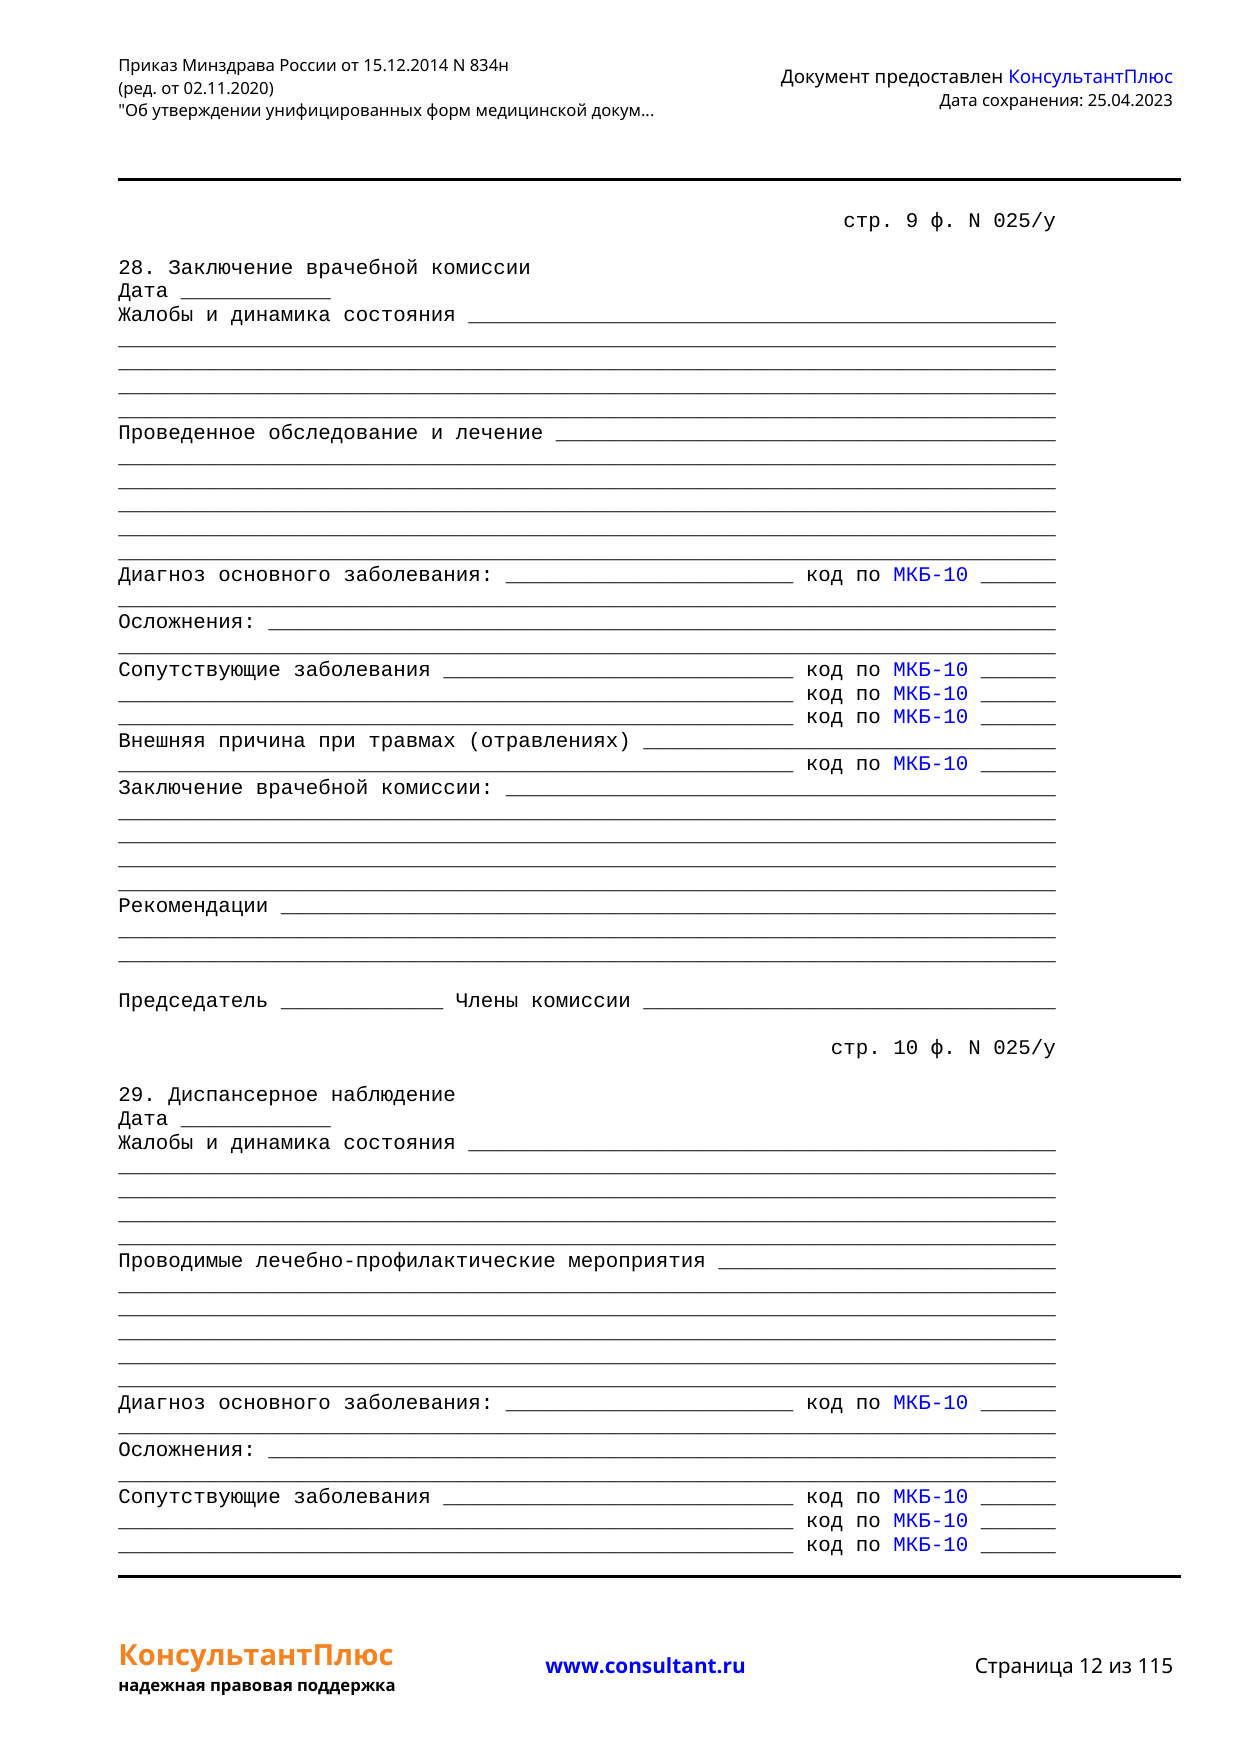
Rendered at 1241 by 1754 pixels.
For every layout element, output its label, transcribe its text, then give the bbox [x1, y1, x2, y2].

text ___________________________________________________________________________ [118, 872, 1181, 895]
text Сопутствующие заболевания ____________________________ код по МКБ-10 ______ [118, 659, 1181, 682]
text ___________________________________________________________________________ [118, 1179, 1181, 1203]
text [118, 1534, 1181, 1557]
text стр. 10 ф. N 025/у [118, 1037, 1181, 1061]
text стр. 9 ф. N 025/у [118, 209, 1181, 233]
text Проведенное обследование и лечение ________________________________________ [118, 422, 1181, 446]
text ___________________________________________________________________________ [118, 399, 1181, 422]
text ___________________________________________________________________________ [118, 1155, 1181, 1179]
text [118, 1510, 1181, 1534]
text ___________________________________________________________________________ [118, 943, 1181, 966]
text ___________________________________________________________________________ [118, 1344, 1181, 1368]
text ___________________________________________________________________________ [118, 446, 1181, 470]
text ___________________________________________________________________________ [118, 1297, 1181, 1321]
text ______________________________________________________ код по МКБ-10 ______ [118, 753, 1181, 777]
text ___________________________________________________________________________ [118, 1226, 1181, 1250]
text ___________________________________________________________________________ [118, 517, 1181, 541]
text ___________________________________________________________________________ [118, 635, 1181, 659]
text ___________________________________________________________________________ [118, 493, 1181, 517]
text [118, 328, 1181, 351]
text Дата ____________ [118, 1108, 1181, 1132]
text ___________________________________________________________________________ [118, 801, 1181, 824]
text ___________________________________________________________________________ [118, 470, 1181, 493]
text ___________________________________________________________________________ [118, 919, 1181, 943]
text ___________________________________________________________________________ [118, 541, 1181, 564]
text Жалобы и динамика состояния _______________________________________________ [118, 1132, 1181, 1155]
text Диагноз основного заболевания: _______________________ код по МКБ-10 ______ [118, 1392, 1181, 1416]
text ______________________________________________________ код по МКБ-10 ______ [118, 706, 1181, 730]
text Внешняя причина при травмах (отравлениях) _________________________________ [118, 730, 1181, 753]
text Жалобы и динамика состояния _______________________________________________ [118, 304, 1181, 328]
text ___________________________________________________________________________ [118, 1274, 1181, 1297]
text ___________________________________________________________________________ [118, 1321, 1181, 1344]
text Диагноз основного заболевания: _______________________ код по МКБ-10 ______ [118, 564, 1181, 588]
text 29. Диспансерное наблюдение [118, 1084, 1181, 1108]
text 28. Заключение врачебной комиссии [118, 257, 1181, 281]
text Сопутствующие заболевания ____________________________ код по МКБ-10 ______ [118, 1486, 1181, 1510]
text Осложнения: _______________________________________________________________ [118, 612, 1181, 635]
text ___________________________________________________________________________ [118, 848, 1181, 872]
text Заключение врачебной комиссии: ____________________________________________ [118, 777, 1181, 801]
text Осложнения: _______________________________________________________________ [118, 1439, 1181, 1463]
text Рекомендации ______________________________________________________________ [118, 895, 1181, 919]
text ___________________________________________________________________________ [118, 1463, 1181, 1486]
text ______________________________________________________ код по МКБ-10 ______ [118, 682, 1181, 706]
text Дата ____________ [118, 281, 1181, 304]
text Проводимые лечебно-профилактические мероприятия ___________________________ [118, 1250, 1181, 1274]
text ___________________________________________________________________________ [118, 351, 1181, 375]
text ___________________________________________________________________________ [118, 1416, 1181, 1439]
text ___________________________________________________________________________ [118, 375, 1181, 399]
text ___________________________________________________________________________ [118, 1368, 1181, 1392]
text Председатель _____________ Члены комиссии _________________________________ [118, 990, 1181, 1013]
text ___________________________________________________________________________ [118, 588, 1181, 612]
text ___________________________________________________________________________ [118, 1203, 1181, 1226]
text ___________________________________________________________________________ [118, 824, 1181, 848]
